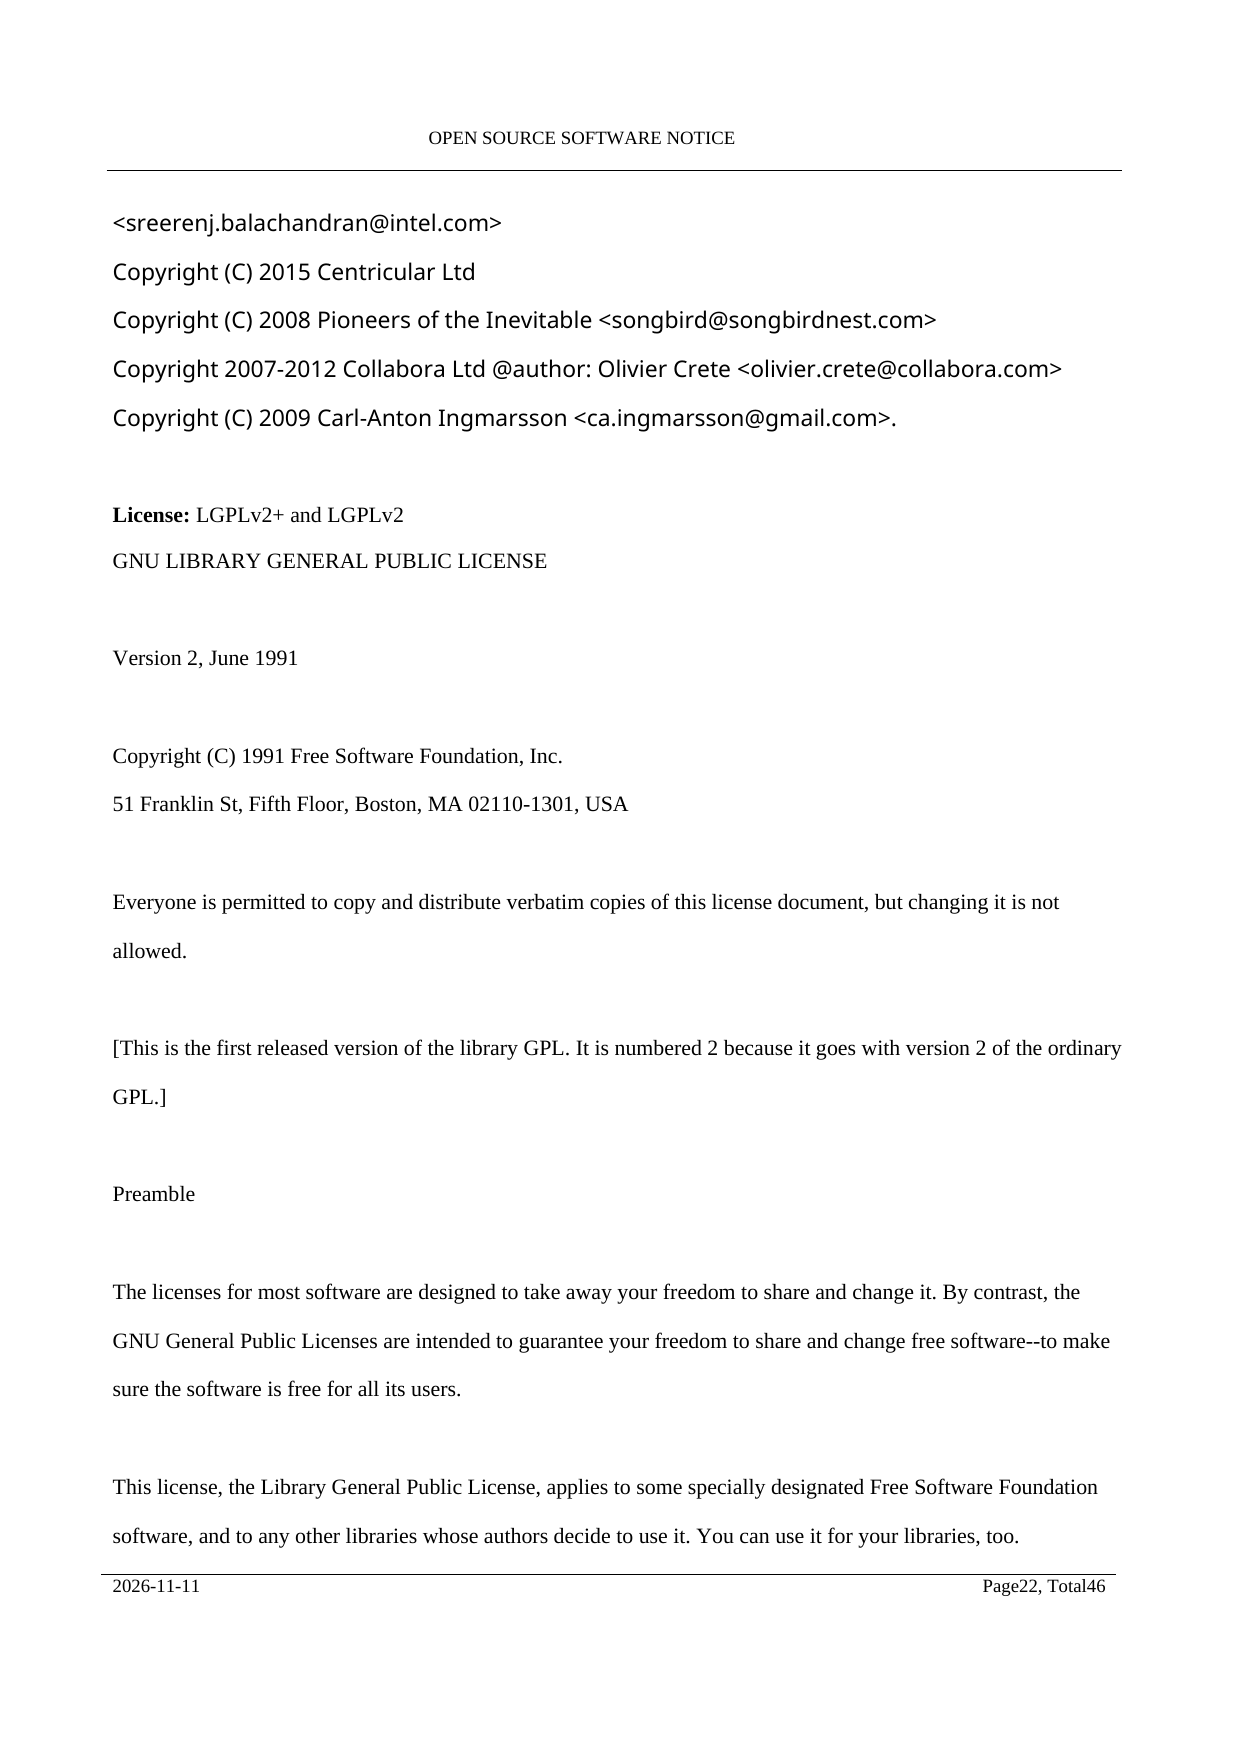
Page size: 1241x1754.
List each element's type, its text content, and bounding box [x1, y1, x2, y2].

text License: LGPLv2+ and LGPLv2 [112, 499, 1128, 531]
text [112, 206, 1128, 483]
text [112, 544, 1128, 1551]
